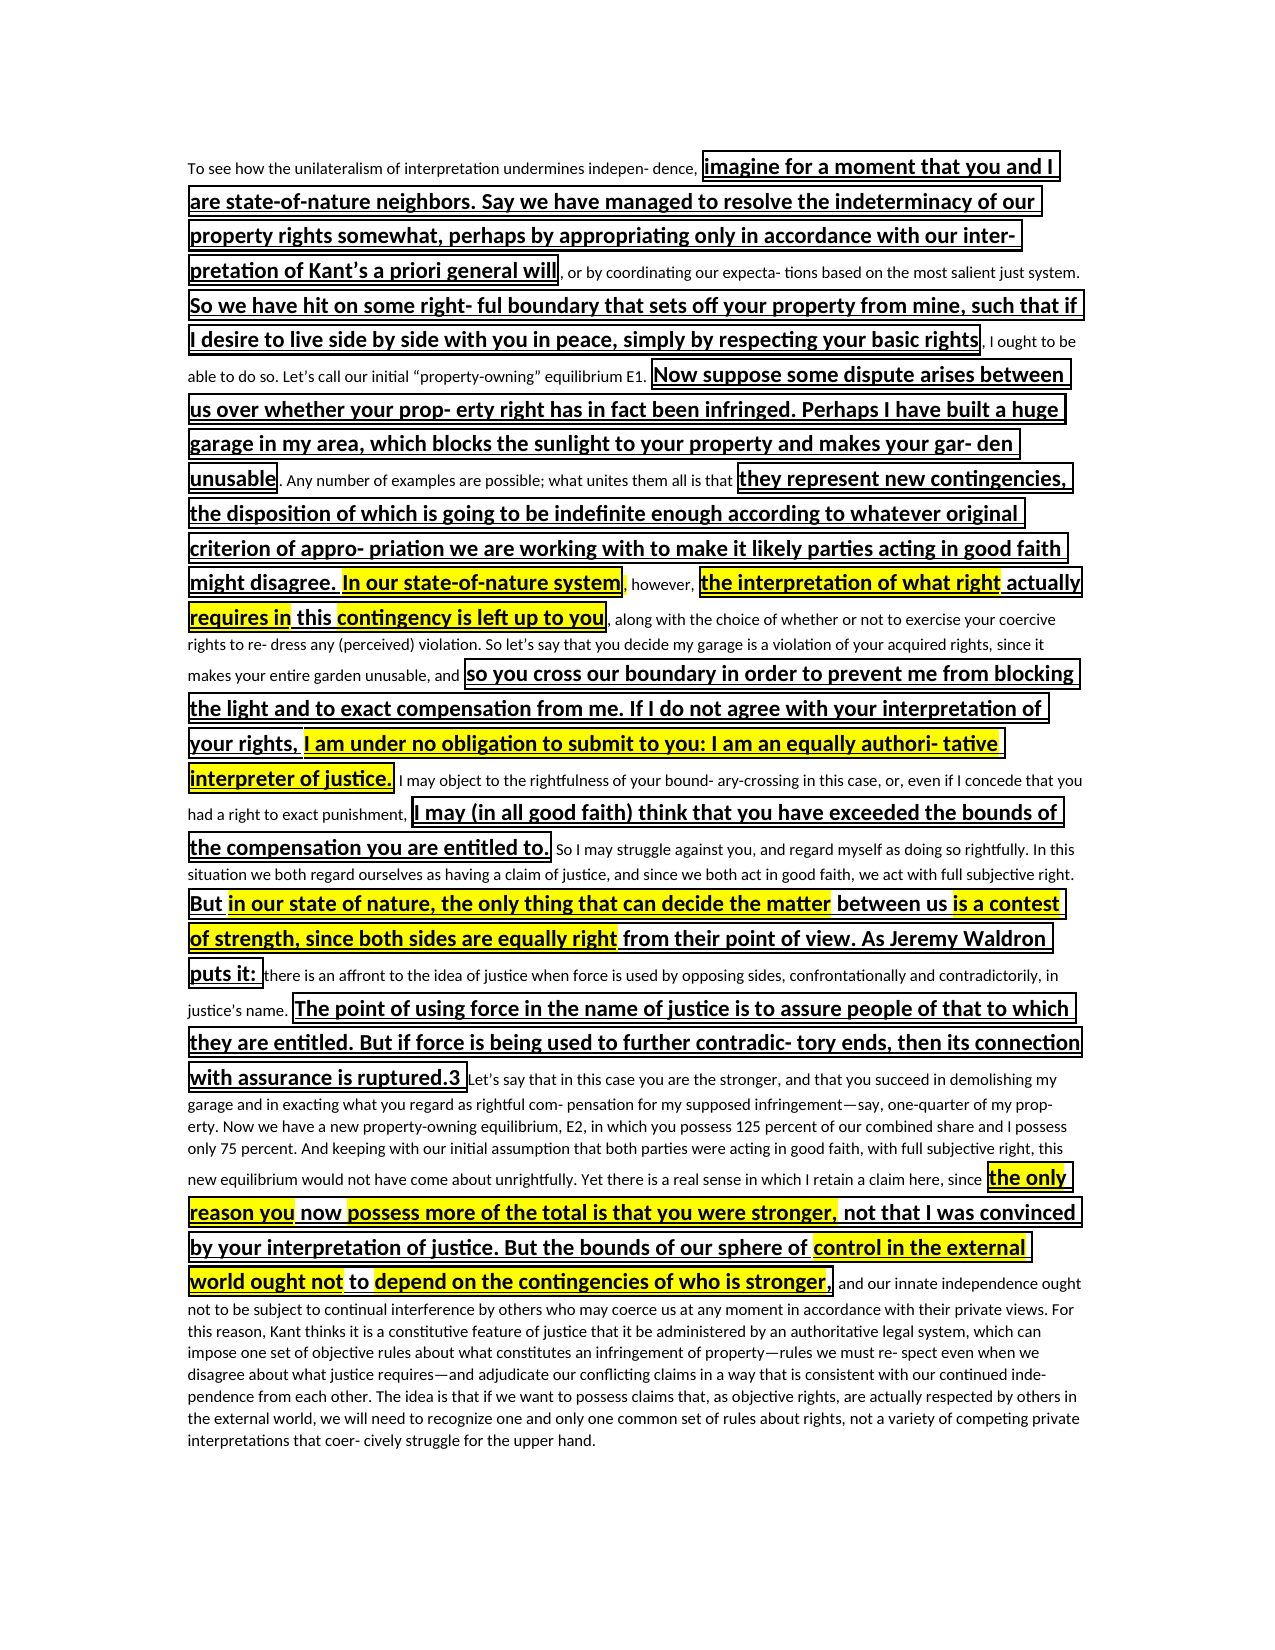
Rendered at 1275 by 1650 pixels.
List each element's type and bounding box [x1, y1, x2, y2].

text [187, 150, 1087, 1451]
